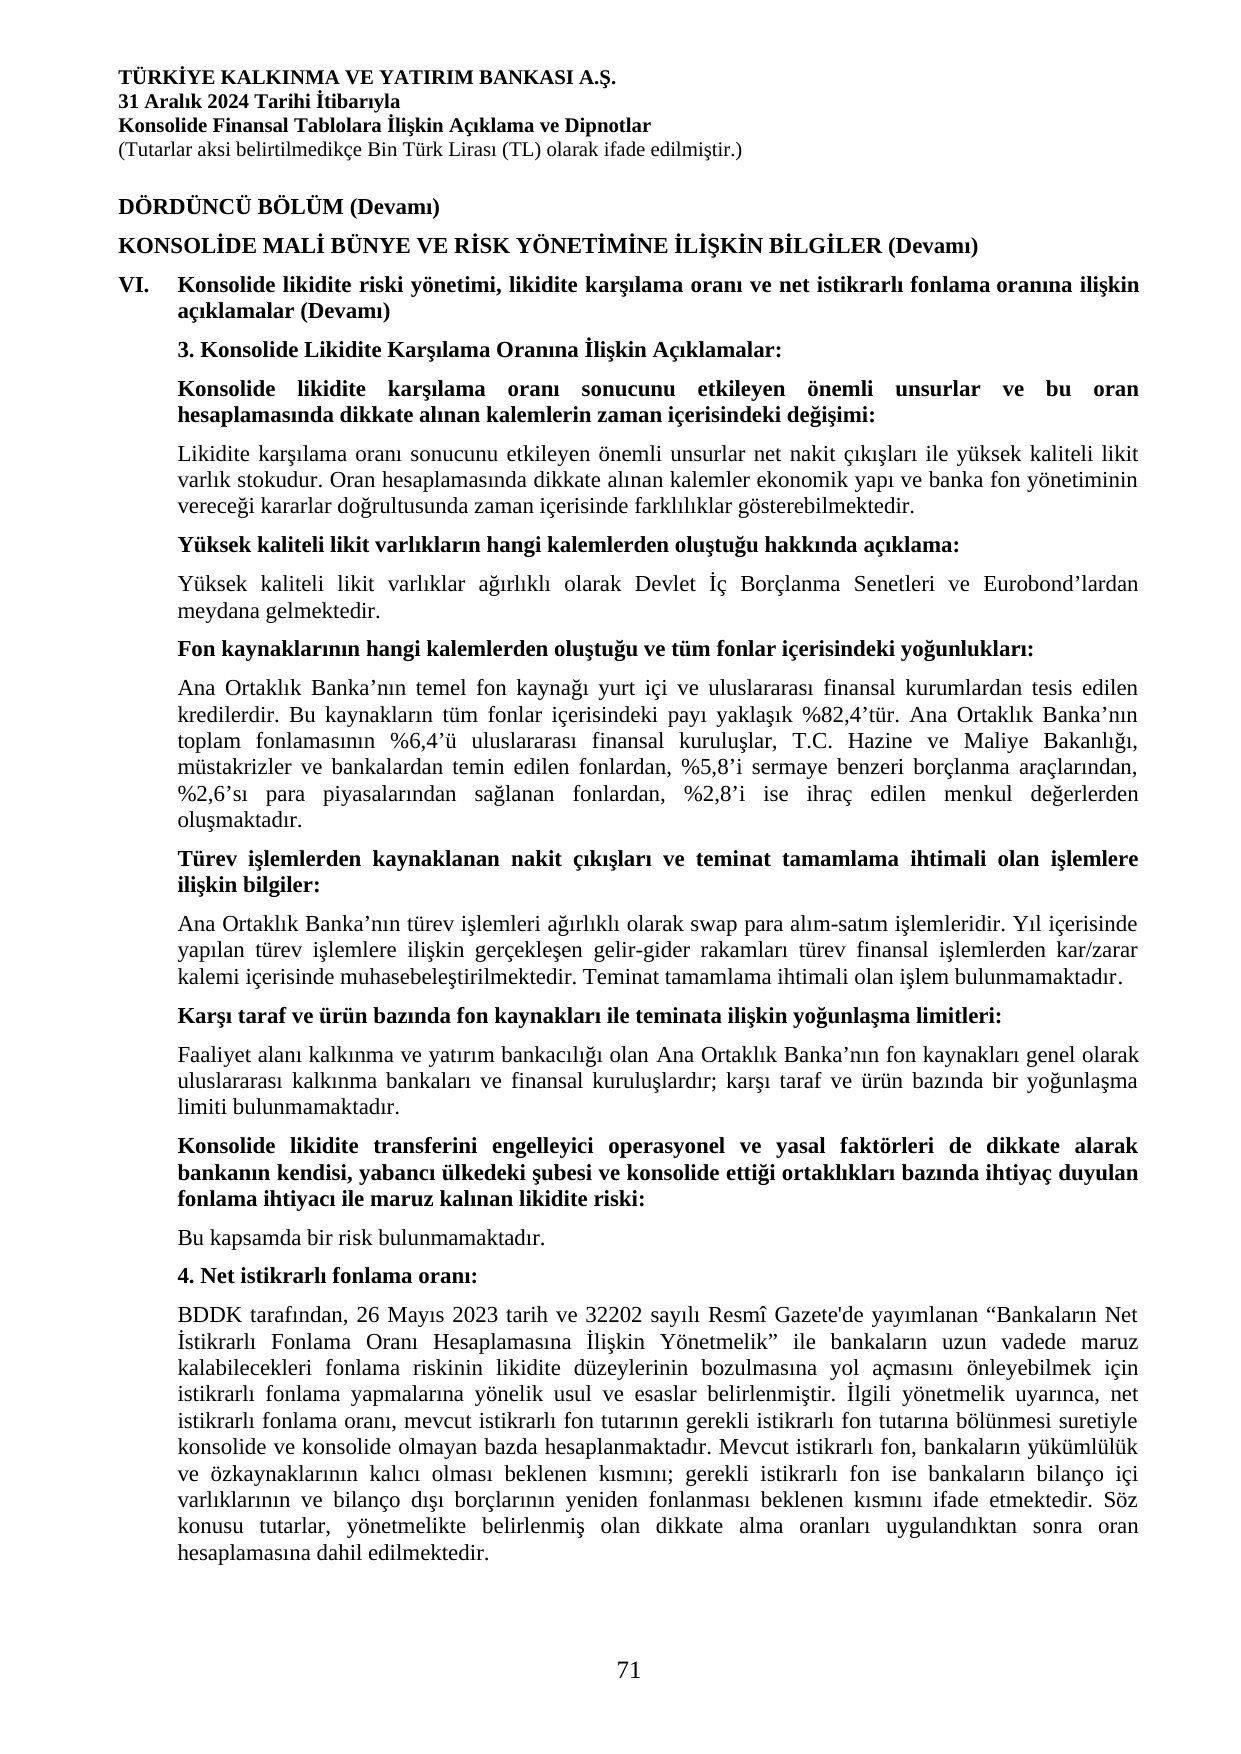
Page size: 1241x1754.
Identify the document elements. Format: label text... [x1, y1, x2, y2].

text 4. Net istikrarlı fonlama oranı: [177, 1263, 1196, 1289]
list KONSOLİDE MALİ BÜNYE VE RİSK YÖNETİMİNE İLİŞKİN BİLGİLER (Devamı) [118, 232, 1140, 258]
text BDDK tarafından, 26 Mayıs 2023 tarih ve 32202 sayılı Resmî Gazete'de yayımlanan “Bankaların Net İstikrarlı Fonlama Oranı Hesaplamasına İlişkin Yönetmelik” ile bankaların uzun vadede maruz kalabilecekleri fonlama riskinin likidite düzeylerinin bozulmasına yol açmasını önleyebilmek için istikrarlı fonlama yapmalarına yönelik usul ve esaslar belirlenmiştir. İlgili yönetmelik uyarınca, net istikrarlı fonlama oranı, mevcut istikrarlı fon tutarının gerekli istikrarlı fon tutarına bölünmesi suretiyle konsolide ve konsolide olmayan bazda hesaplanmaktadır. Mevcut istikrarlı fon, bankaların yükümlülük ve özkaynaklarının kalıcı olması beklenen kısmını; gerekli istikrarlı fon ise bankaların bilanço içi varlıklarının ve bilanço dışı borçlarının yeniden fonlanması beklenen kısmını ifade etmektedir. Söz konusu tutarlar, yönetmelikte belirlenmiş olan dikkate alma oranları uygulandıktan sonra oran hesaplamasına dahil edilmektedir. [177, 1301, 1140, 1565]
list DÖRDÜNCÜ BÖLÜM (Devamı) [118, 193, 1140, 219]
text Konsolide likidite transferini engelleyici operasyonel ve yasal faktörleri de dikkate alarak bankanın kendisi, yabancı ülkedeki şubesi ve konsolide ettiği ortaklıkları bazında ihtiyaç duyulan fonlama ihtiyacı ile maruz kalınan likidite riski: [177, 1132, 1140, 1211]
text Yüksek kaliteli likit varlıklar ağırlıklı olarak Devlet İç Borçlanma Senetleri ve Eurobond’lardan meydana gelmektedir. [177, 570, 1140, 623]
text Ana Ortaklık Banka’nın temel fon kaynağı yurt içi ve uluslararası finansal kurumlardan tesis edilen kredilerdir. Bu kaynakların tüm fonlar içerisindeki payı yaklaşık %82,4’tür. Ana Ortaklık Banka’nın toplam fonlamasının %6,4’ü uluslararası finansal kuruluşlar, T.C. Hazine ve Maliye Bakanlığı, müstakrizler ve bankalardan temin edilen fonlardan, %5,8’i sermaye benzeri borçlanma araçlarından, %2,6’sı para piyasalarından sağlanan fonlardan, %2,8’i ise ihraç edilen menkul değerlerden oluşmaktadır. [177, 674, 1140, 832]
subtitle VI. Konsolide likidite riski yönetimi, likidite karşılama oranı ve net istikrarlı fonlama oranına ilişkin açıklamalar (Devamı) [118, 271, 1140, 323]
text 3. Konsolide Likidite Karşılama Oranına İlişkin Açıklamalar: [118, 336, 1140, 362]
text Konsolide likidite karşılama oranı sonucunu etkileyen önemli unsurlar ve bu oran hesaplamasında dikkate alınan kalemlerin zaman içerisindeki değişimi: [177, 375, 1140, 427]
text Ana Ortaklık Banka’nın türev işlemleri ağırlıklı olarak swap para alım-satım işlemleridir. Yıl içerisinde yapılan türev işlemlere ilişkin gerçekleşen gelir-gider rakamları türev finansal işlemlerden kar/zarar kalemi içerisinde muhasebeleştirilmektedir. Teminat tamamlama ihtimali olan işlem bulunmamaktadır. [177, 910, 1140, 989]
text Türev işlemlerden kaynaklanan nakit çıkışları ve teminat tamamlama ihtimali olan işlemlere ilişkin bilgiler: [177, 845, 1140, 898]
text Karşı taraf ve ürün bazında fon kaynakları ile teminata ilişkin yoğunlaşma limitleri: [177, 1002, 1140, 1028]
text Likidite karşılama oranı sonucunu etkileyen önemli unsurlar net nakit çıkışları ile yüksek kaliteli likit varlık stokudur. Oran hesaplamasında dikkate alınan kalemler ekonomik yapı ve banka fon yönetiminin vereceği kararlar doğrultusunda zaman içerisinde farklılıklar gösterebilmektedir. [177, 440, 1140, 519]
text Faaliyet alanı kalkınma ve yatırım bankacılığı olan Ana Ortaklık Banka’nın fon kaynakları genel olarak uluslararası kalkınma bankaları ve finansal kuruluşlardır; karşı taraf ve ürün bazında bir yoğunlaşma limiti bulunmamaktadır. [177, 1041, 1140, 1120]
text Bu kapsamda bir risk bulunmamaktadır. [177, 1224, 1140, 1250]
text Yüksek kaliteli likit varlıkların hangi kalemlerden oluştuğu hakkında açıklama: [177, 531, 1140, 558]
text Fon kaynaklarının hangi kalemlerden oluştuğu ve tüm fonlar içerisindeki yoğunlukları: [177, 636, 1140, 662]
